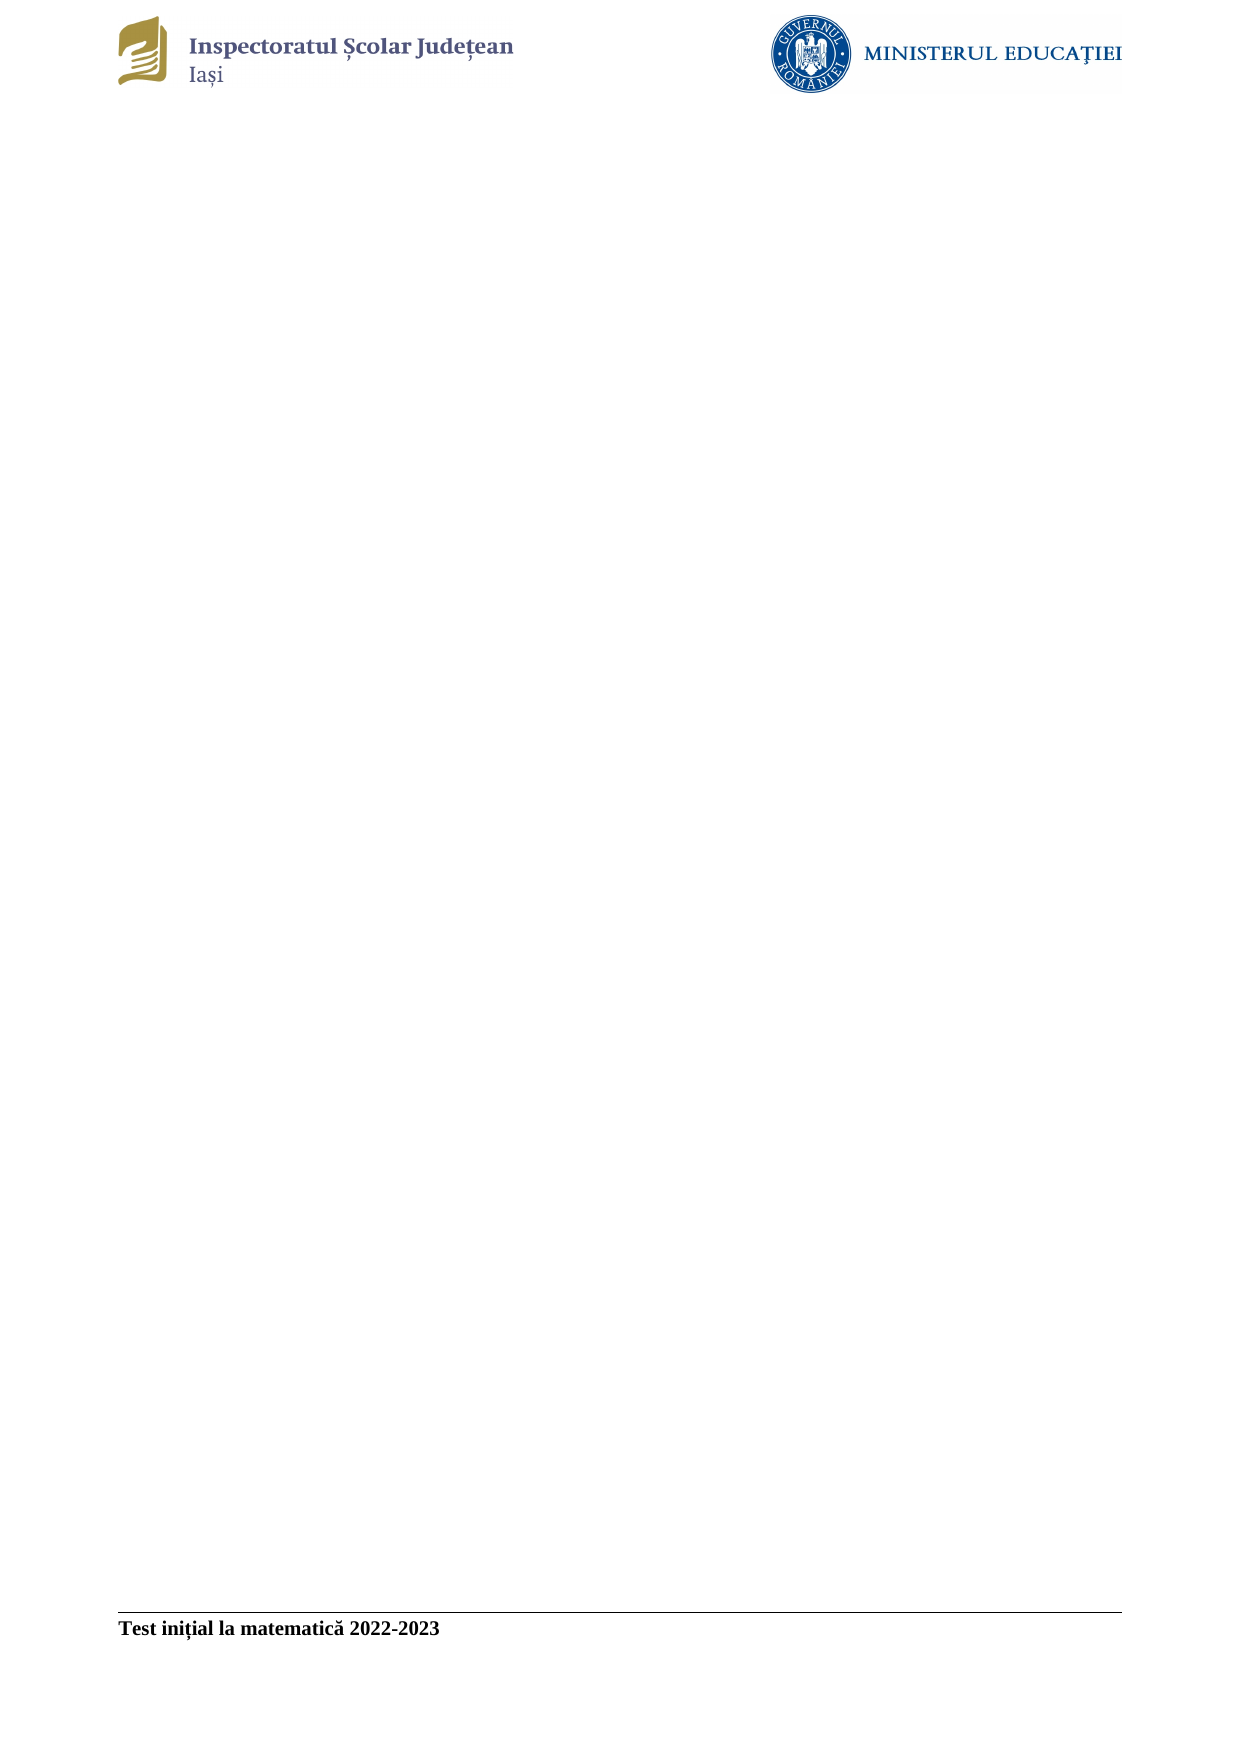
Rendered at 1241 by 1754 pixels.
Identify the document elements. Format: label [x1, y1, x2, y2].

picture [770, 14, 1123, 94]
picture [118, 16, 514, 88]
